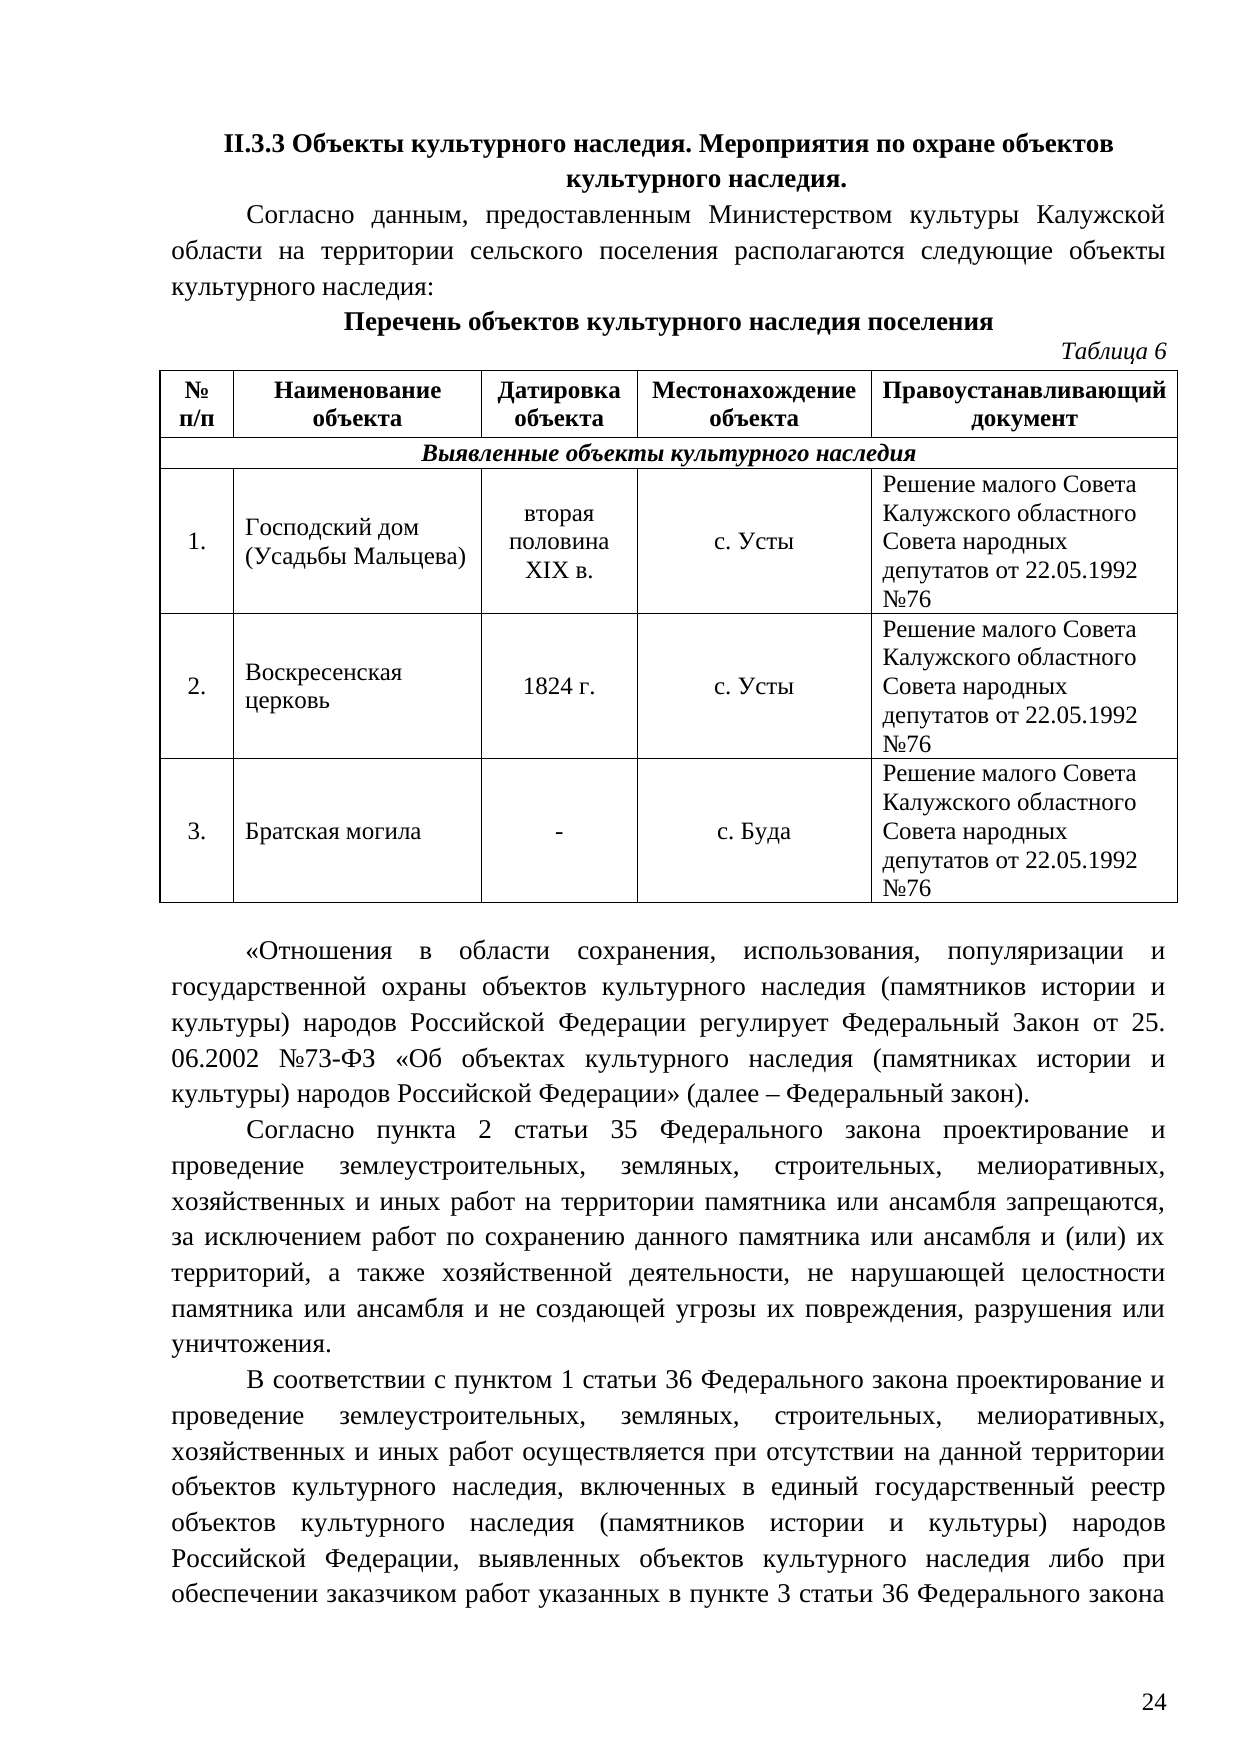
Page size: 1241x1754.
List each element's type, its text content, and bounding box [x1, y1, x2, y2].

table_cell 1. [161, 469, 233, 613]
table_cell - [482, 759, 637, 902]
table_cell Решение малого Совета Калужского областного Совета народных депутатов от 22.05.1992 №76 [872, 614, 1177, 757]
table_cell Выявленные объекты культурного наследия [161, 438, 1177, 468]
text Согласно данным, предоставленным Министерством культуры Калужской области на территории сельского поселения располагаются следующие объекты культурного наследия: [171, 198, 1167, 301]
table_cell с. Усты [638, 469, 871, 613]
table_header Правоустанавливающий документ [872, 371, 1177, 437]
table_header Местонахождение объекта [638, 371, 871, 437]
table_cell 3. [161, 759, 233, 902]
table_cell Решение малого Совета Калужского областного Совета народных депутатов от 22.05.1992 №76 [872, 469, 1177, 613]
table_cell 1824 г. [482, 614, 637, 757]
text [171, 1363, 1167, 1609]
text Согласно пункта 2 статьи 35 Федерального закона проектирование и проведение землеустроительных, земляных, строительных, мелиоративных, хозяйственных и иных работ на территории памятника или ансамбля запрещаются, за исключением работ по сохранению данного памятника или ансамбля и (или) их территорий, а также хозяйственной деятельности, не нарушающей целостности памятника или ансамбля и не создающей угрозы их повреждения, разрушения или уничтожения. [171, 1113, 1167, 1359]
text Таблица 6 [171, 336, 1167, 365]
table_cell с. Усты [638, 614, 871, 757]
text «Отношения в области сохранения, использования, популяризации и государственной охраны объектов культурного наследия (памятников истории и культуры) народов Российской Федерации регулирует Федеральный Закон от 25. 06.2002 №73-ФЗ «Об объектах культурного наследия (памятниках истории и культуры) народов Российской Федерации» (далее – Федеральный закон). [171, 934, 1167, 1108]
table_cell с. Буда [638, 759, 871, 902]
text Перечень объектов культурного наследия поселения [171, 305, 1167, 336]
table_cell Господский дом (Усадьбы Мальцева) [234, 469, 481, 613]
table_cell 2. [161, 614, 233, 757]
table_header № п/п [161, 371, 233, 437]
table_cell Решение малого Совета Калужского областного Совета народных депутатов от 22.05.1992 №76 [872, 759, 1177, 902]
table_header Датировка объекта [482, 371, 637, 437]
table_cell вторая половина XIX в. [482, 469, 637, 613]
table_cell Воскресенская церковь [234, 614, 481, 757]
table_cell Братская могила [234, 759, 481, 902]
table_header Наименование объекта [234, 371, 481, 437]
subtitle II.3.3 Объекты культурного наследия. Мероприятия по охране объектов культурного наследия. [171, 127, 1167, 193]
